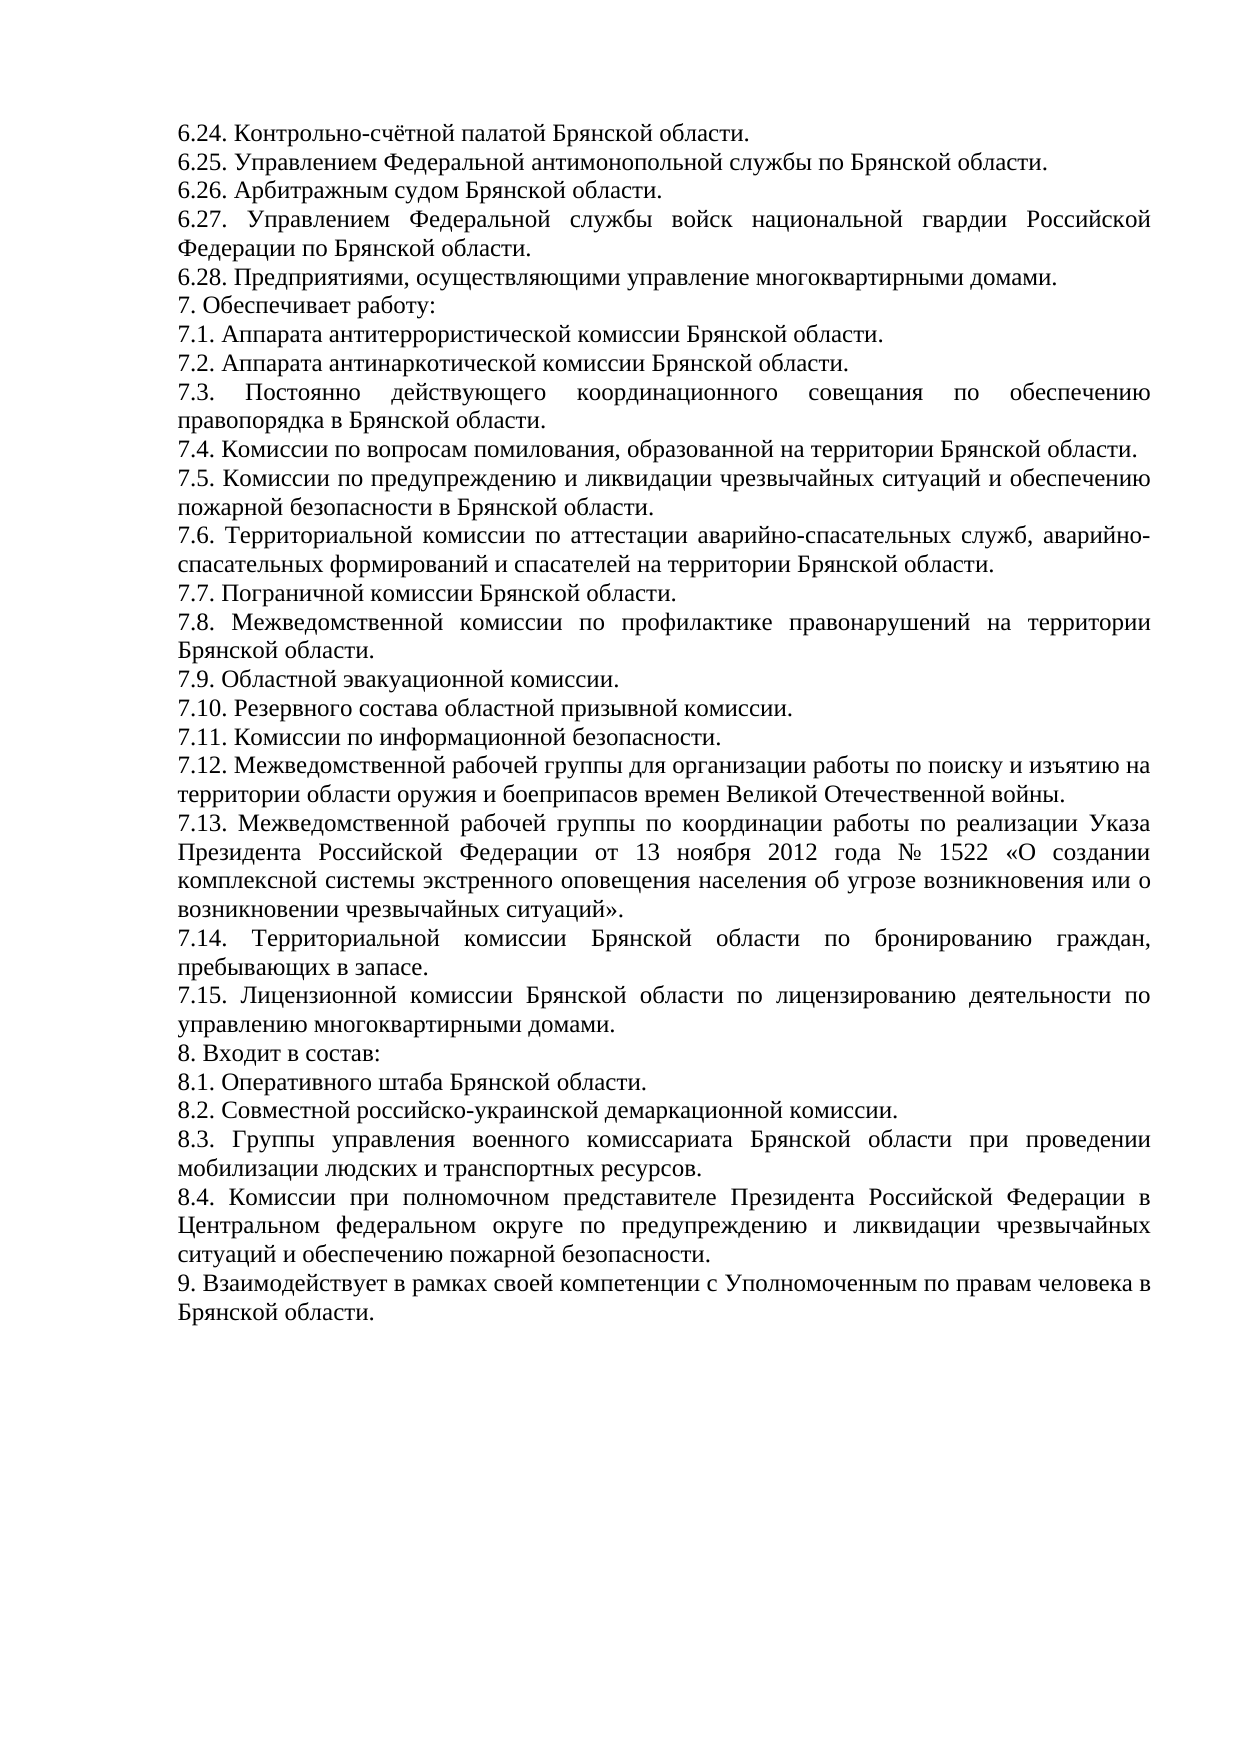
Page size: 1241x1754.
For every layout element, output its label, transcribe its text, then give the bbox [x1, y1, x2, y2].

text 6.26. Арбитражным судом Брянской области. [177, 176, 1152, 204]
text 7.13. Межведомственной рабочей группы по координации работы по реализации Указа Президента Российской Федерации от 13 ноября 2012 года № 1522 «О создании комплексной системы экстренного оповещения населения об угрозе возникновения или о возникновении чрезвычайных ситуаций». [177, 808, 1152, 923]
text 7.15. Лицензионной комиссии Брянской области по лицензированию деятельности по управлению многоквартирными домами. [177, 981, 1152, 1038]
text 9. Взаимодействует в рамках своей компетенции с Уполномоченным по правам человека в Брянской области. [177, 1268, 1152, 1326]
text 8.4. Комиссии при полномочном представителе Президента Российской Федерации в Центральном федеральном округе по предупреждению и ликвидации чрезвычайных ситуаций и обеспечению пожарной безопасности. [177, 1182, 1152, 1268]
text 7.4. Комиссии по вопросам помилования, образованной на территории Брянской области. [177, 434, 1152, 463]
text 6.24. Контрольно-счётной палатой Брянской области. [177, 118, 1152, 147]
text 7.12. Межведомственной рабочей группы для организации работы по поиску и изъятию на территории области оружия и боеприпасов времен Великой Отечественной войны. [177, 751, 1152, 808]
text 7.11. Комиссии по информационной безопасности. [177, 722, 1152, 751]
text 8.3. Группы управления военного комиссариата Брянской области при проведении мобилизации людских и транспортных ресурсов. [177, 1124, 1152, 1182]
text 7.14. Территориальной комиссии Брянской области по бронированию граждан, пребывающих в запасе. [177, 923, 1152, 981]
text 6.28. Предприятиями, осуществляющими управление многоквартирными домами. [177, 262, 1152, 291]
text 7.6. Территориальной комиссии по аттестации аварийно-спасательных служб, аварийно-спасательных формирований и спасателей на территории Брянской области. [177, 521, 1152, 578]
text 8.2. Совместной российско-украинской демаркационной комиссии. [177, 1096, 1152, 1124]
text 6.27. Управлением Федеральной службы войск национальной гвардии Российской Федерации по Брянской области. [177, 204, 1152, 262]
text 8.1. Оперативного штаба Брянской области. [177, 1067, 1152, 1096]
text 8. Входит в состав: [177, 1038, 1152, 1067]
text 7.9. Областной эвакуационной комиссии. [177, 664, 1152, 693]
text 7.2. Аппарата антинаркотической комиссии Брянской области. [177, 348, 1152, 377]
text 7. Обеспечивает работу: [177, 291, 1152, 319]
text 7.7. Пограничной комиссии Брянской области. [177, 578, 1152, 607]
text 7.5. Комиссии по предупреждению и ликвидации чрезвычайных ситуаций и обеспечению пожарной безопасности в Брянской области. [177, 463, 1152, 521]
text 7.8. Межведомственной комиссии по профилактике правонарушений на территории Брянской области. [177, 607, 1152, 664]
text 7.10. Резервного состава областной призывной комиссии. [177, 693, 1152, 722]
text 6.25. Управлением Федеральной антимонопольной службы по Брянской области. [177, 147, 1152, 176]
text 7.1. Аппарата антитеррористической комиссии Брянской области. [177, 319, 1152, 348]
text 7.3. Постоянно действующего координационного совещания по обеспечению правопорядка в Брянской области. [177, 377, 1152, 434]
